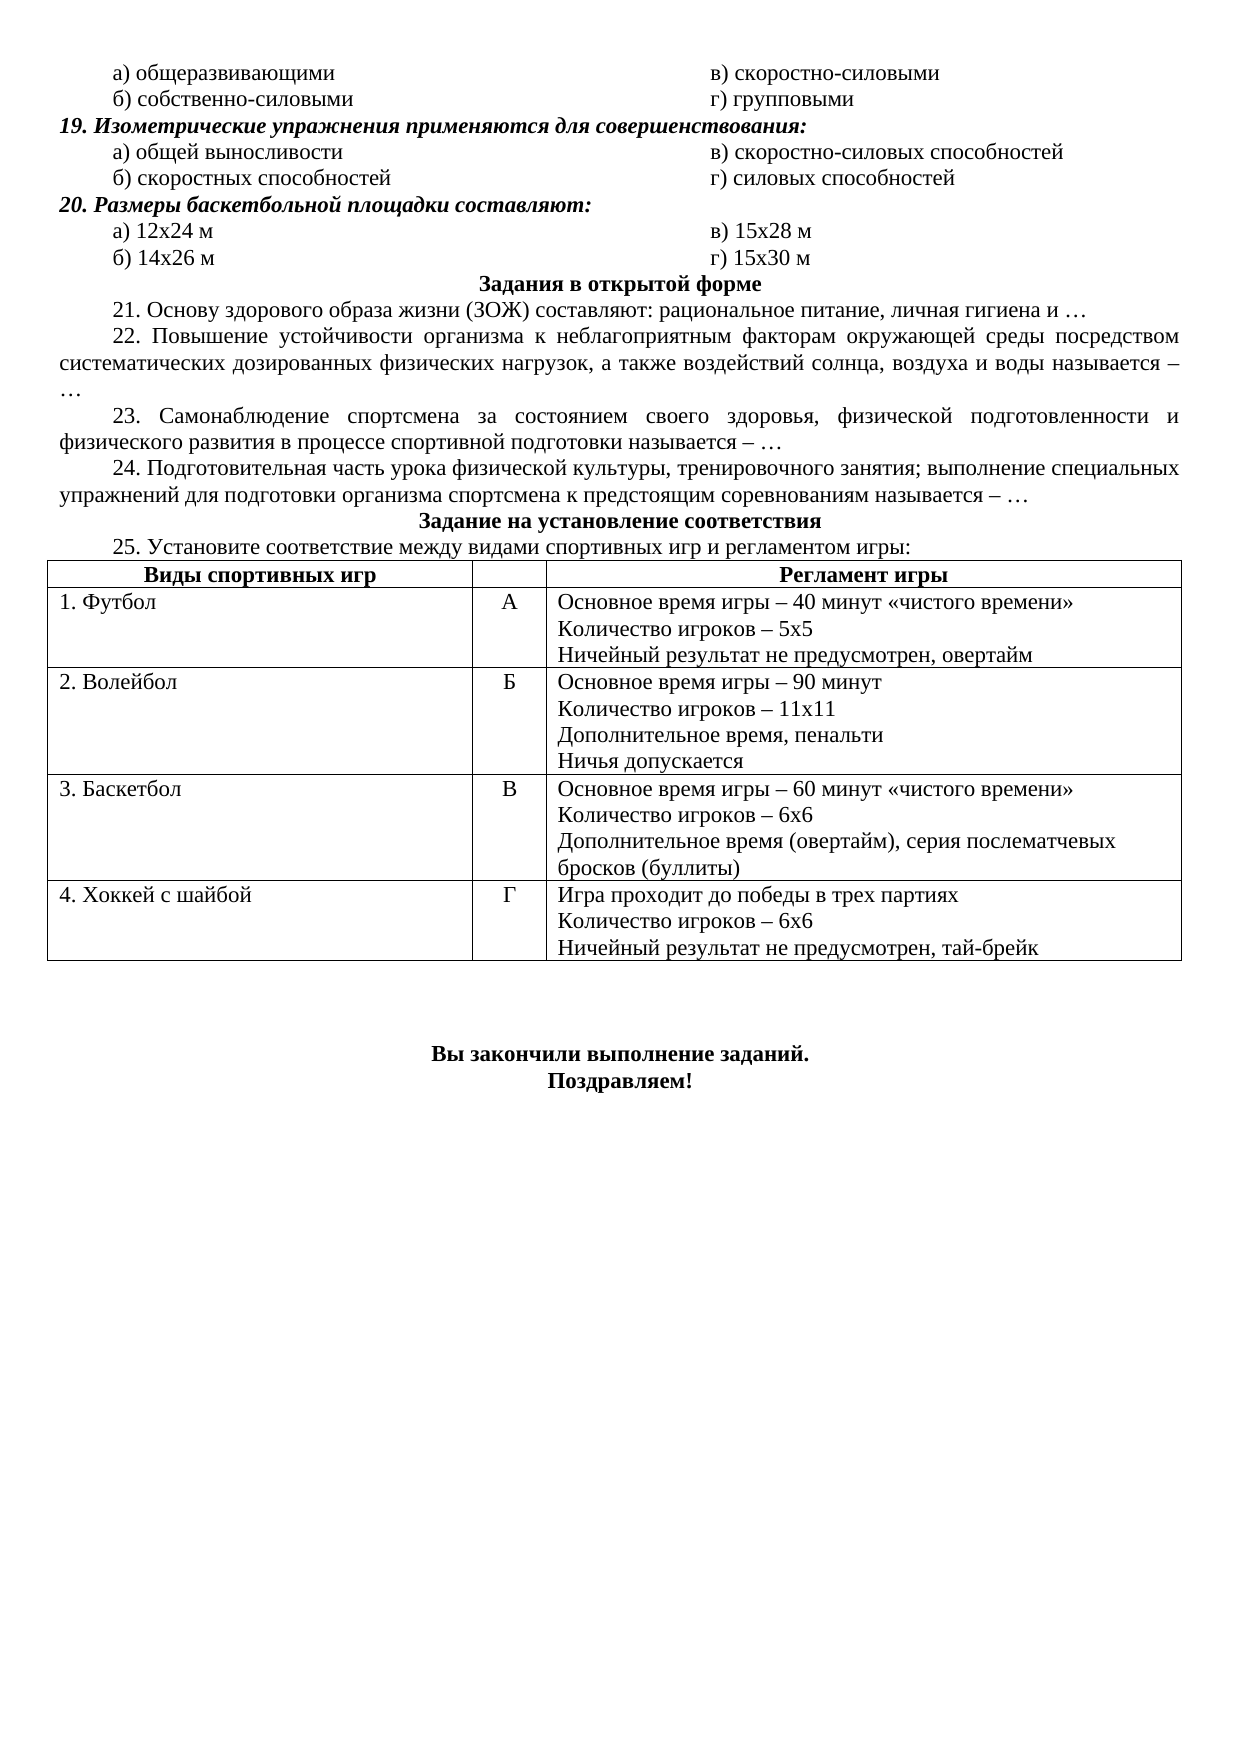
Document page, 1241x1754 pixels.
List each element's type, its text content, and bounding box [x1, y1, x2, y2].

table_cell Основное время игры – 60 минут «чистого времени» Количество игроков – 6х6 Дополнительное время (овертайм), серия послематчевых бросков (буллиты) [547, 775, 1181, 880]
table_cell Г [473, 881, 546, 960]
text в) скоростно-силовых способностей [657, 138, 1181, 164]
table_header Регламент игры [547, 561, 1181, 587]
text Задание на установление соответствия [59, 507, 1181, 533]
text Задания в открытой форме [59, 270, 1181, 296]
text г) 15х30 м [657, 243, 1181, 270]
table_cell Основное время игры – 40 минут «чистого времени» Количество игроков – 5х5 Ничейный результат не предусмотрен, овертайм [547, 588, 1181, 667]
text Вы закончили выполнение заданий. [59, 1040, 1181, 1067]
text 21. Основу здорового образа жизни (ЗОЖ) составляют: рациональное питание, личная гигиена и … [59, 296, 1181, 323]
text а) общеразвивающими [59, 59, 583, 85]
text 24. Подготовительная часть урока физической культуры, тренировочного занятия; выполнение специальных упражнений для подготовки организма спортсмена к предстоящим соревнованиям называется – … [59, 454, 1181, 507]
table_header Виды спортивных игр [48, 561, 472, 587]
text 20. Размеры баскетбольной площадки составляют: [59, 191, 1181, 217]
text в) скоростно-силовыми [657, 59, 1181, 85]
table_cell А [473, 588, 546, 667]
table_cell 2. Волейбол [48, 668, 472, 774]
table_cell 1. Футбол [48, 588, 472, 667]
text а) 12х24 м [59, 217, 583, 243]
table_cell Основное время игры – 90 минут Количество игроков – 11х11 Дополнительное время, пенальти Ничья допускается [547, 668, 1181, 774]
text 25. Установите соответствие между видами спортивных игр и регламентом игры: [59, 533, 1181, 560]
table_cell 3. Баскетбол [48, 775, 472, 880]
text г) групповыми [657, 85, 1181, 112]
table_cell Игра проходит до победы в трех партиях Количество игроков – 6х6 Ничейный результат не предусмотрен, тай-брейк [547, 881, 1181, 960]
text 23. Самонаблюдение спортсмена за состоянием своего здоровья, физической подготовленности и физического развития в процессе спортивной подготовки называется – … [59, 402, 1181, 454]
text в) 15х28 м [657, 217, 1181, 243]
text г) силовых способностей [657, 164, 1181, 191]
table_cell В [473, 775, 546, 880]
text б) 14х26 м [59, 243, 583, 270]
table_cell 4. Хоккей с шайбой [48, 881, 472, 960]
text а) общей выносливости [59, 138, 583, 164]
text 22. Повышение устойчивости организма к неблагоприятным факторам окружающей среды посредством систематических дозированных физических нагрузок, а также воздействий солнца, воздуха и воды называется – … [59, 323, 1181, 402]
table_cell Б [473, 668, 546, 774]
text б) скоростных способностей [59, 164, 583, 191]
text Поздравляем! [59, 1067, 1181, 1093]
table_header [473, 561, 546, 587]
text 19. Изометрические упражнения применяются для совершенствования: [59, 112, 1181, 138]
text б) собственно-силовыми [59, 85, 583, 112]
